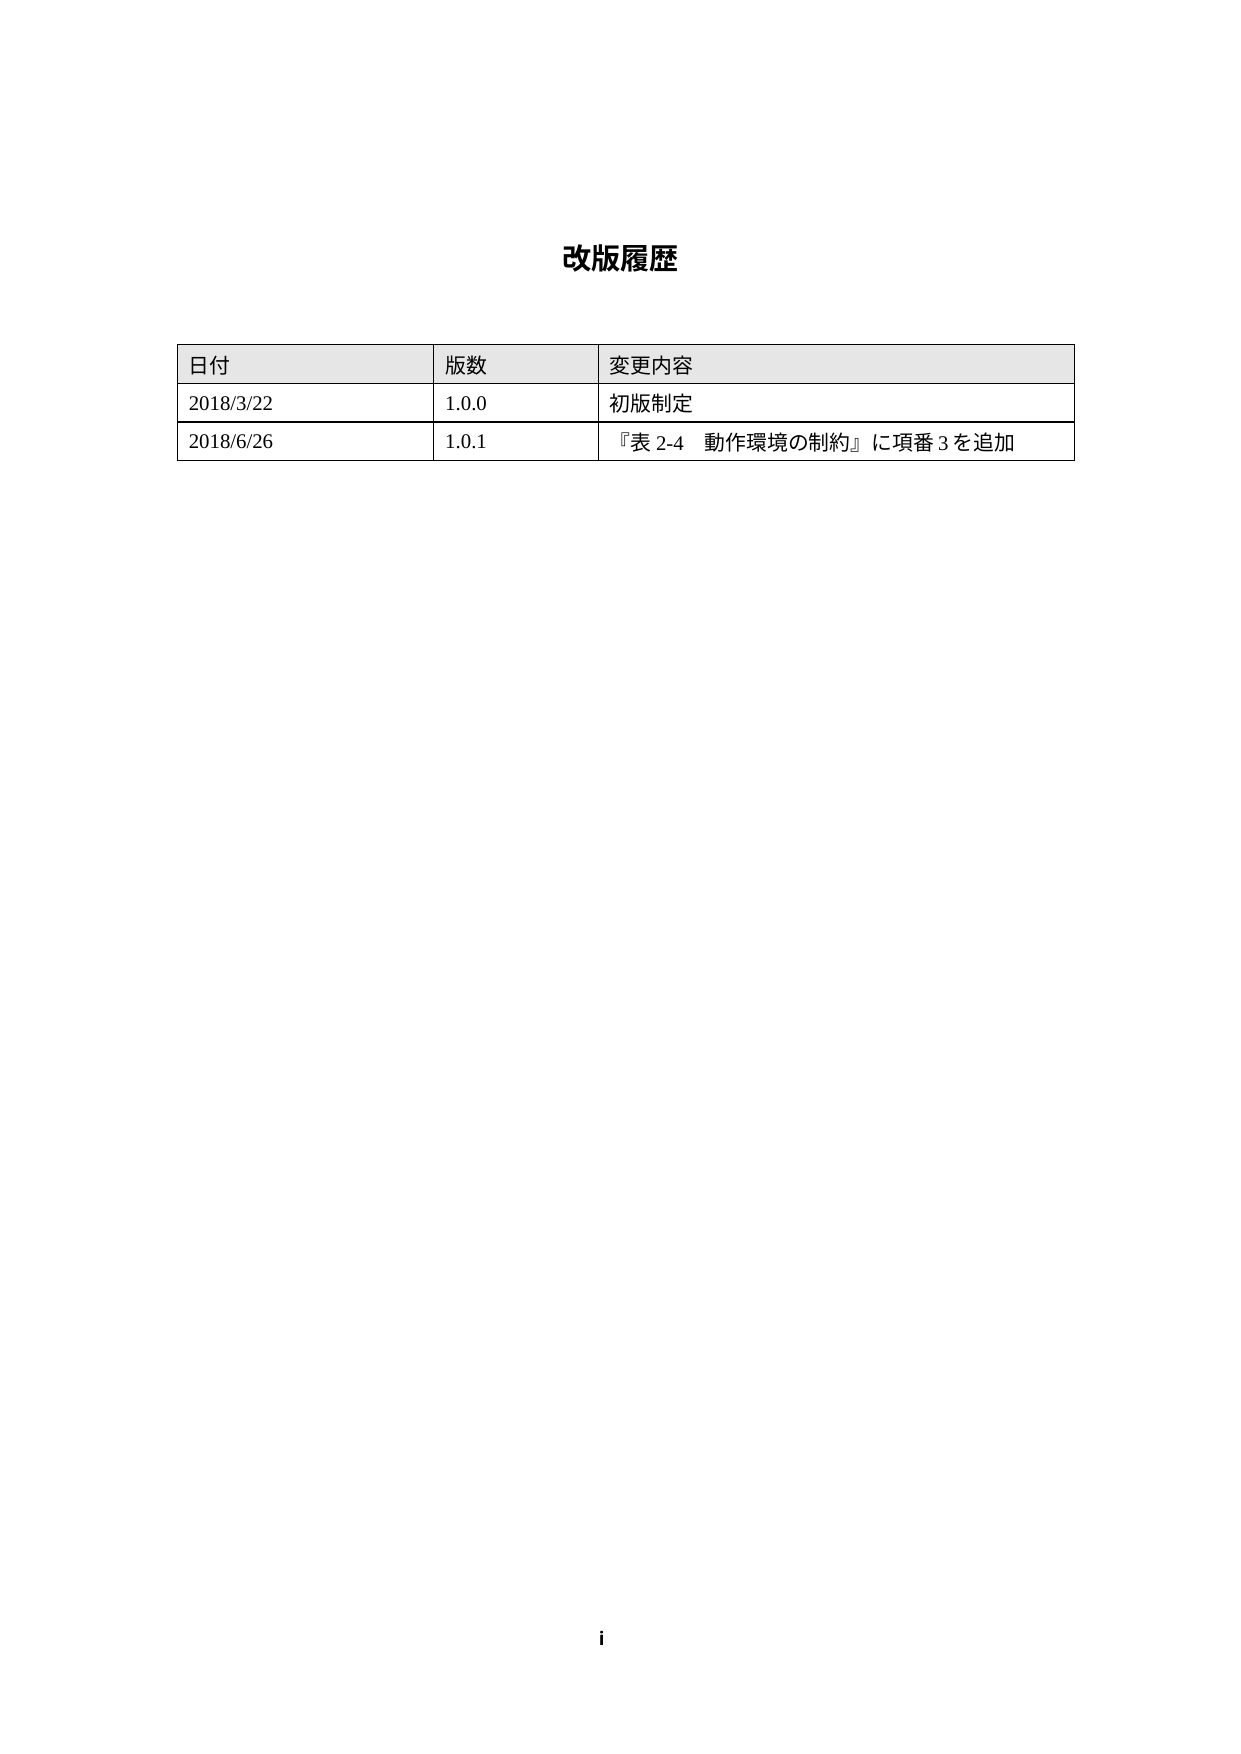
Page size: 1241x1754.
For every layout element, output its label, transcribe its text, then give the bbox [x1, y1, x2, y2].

table_header 変更内容 [599, 345, 1074, 383]
table_cell 2018/3/22 [178, 384, 433, 421]
text 改版履歴 [177, 219, 1063, 294]
table_cell 1.0.0 [434, 384, 598, 421]
table_header 版数 [434, 345, 598, 383]
table_cell 2018/6/26 [178, 423, 433, 460]
table_header 日付 [178, 345, 433, 383]
table_cell 1.0.1 [434, 423, 598, 460]
table_cell 初版制定 [599, 384, 1074, 421]
